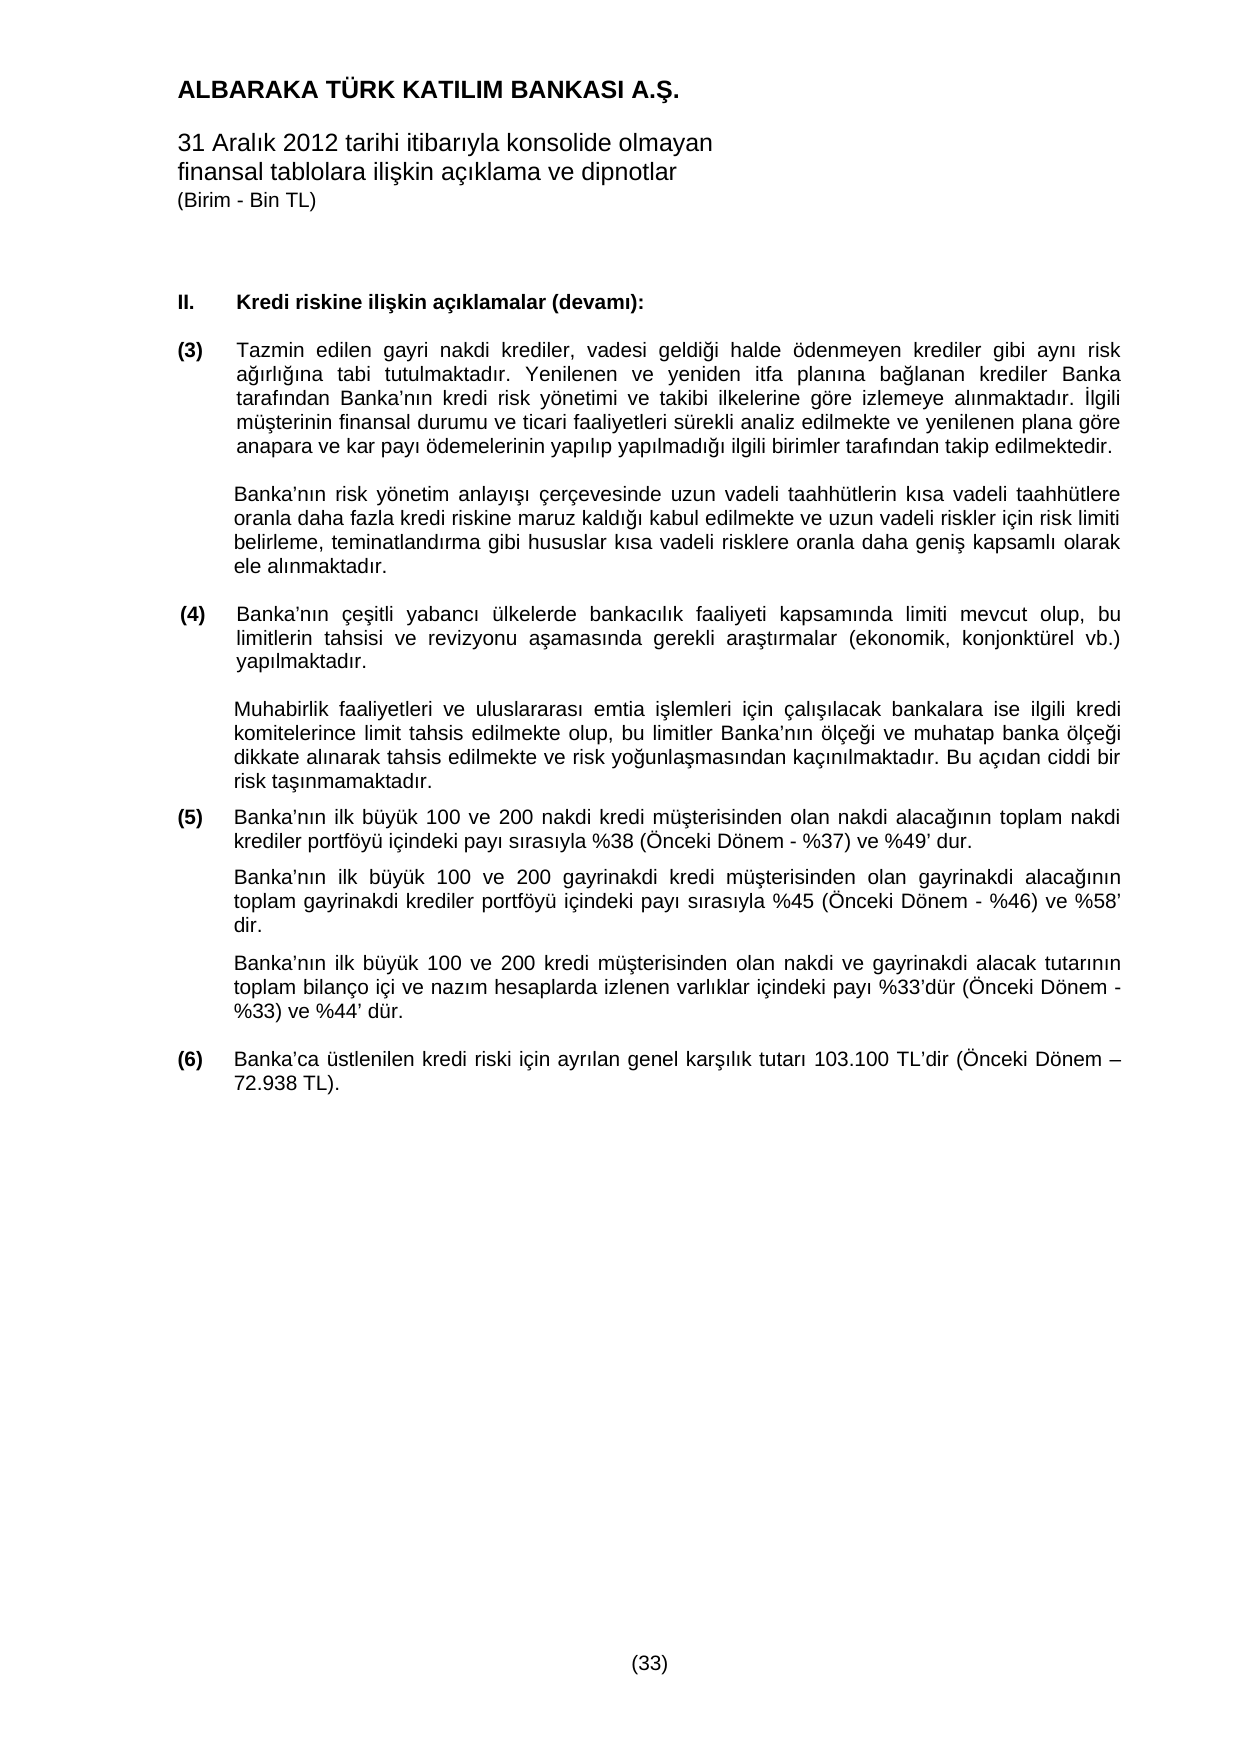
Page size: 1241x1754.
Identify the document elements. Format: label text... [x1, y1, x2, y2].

text Banka’nın ilk büyük 100 ve 200 kredi müşterisinden olan nakdi ve gayrinakdi alacak tutarının toplam bilanço içi ve nazım hesaplarda izlenen varlıklar içindeki payı %33’dür (Önceki Dönem - %33) ve %44’ dür. [233, 951, 1122, 1023]
text (4) Banka’nın çeşitli yabancı ülkelerde bankacılık faaliyeti kapsamında limiti mevcut olup, bu limitlerin tahsisi ve revizyonu aşamasında gerekli araştırmalar (ekonomik, konjonktürel vb.) yapılmaktadır. [180, 601, 1122, 673]
text Muhabirlik faaliyetleri ve uluslararası emtia işlemleri için çalışılacak bankalara ise ilgili kredi komitelerince limit tahsis edilmekte olup, bu limitler Banka’nın ölçeği ve muhatap banka ölçeği dikkate alınarak tahsis edilmekte ve risk yoğunlaşmasından kaçınılmaktadır. Bu açıdan ciddi bir risk taşınmamaktadır. [233, 697, 1122, 793]
text (6) Banka’ca üstlenilen kredi riski için ayrılan genel karşılık tutarı 103.100 TL’dir (Önceki Dönem – 72.938 TL). [177, 1047, 1122, 1095]
text Banka’nın risk yönetim anlayışı çerçevesinde uzun vadeli taahhütlerin kısa vadeli taahhütlere oranla daha fazla kredi riskine maruz kaldığı kabul edilmekte ve uzun vadeli riskler için risk limiti belirleme, teminatlandırma gibi hususlar kısa vadeli risklere oranla daha geniş kapsamlı olarak ele alınmaktadır. [233, 482, 1122, 577]
text Banka’nın ilk büyük 100 ve 200 gayrinakdi kredi müşterisinden olan gayrinakdi alacağının toplam gayrinakdi krediler portföyü içindeki payı sırasıyla %45 (Önceki Dönem - %46) ve %58’ dir. [233, 865, 1122, 937]
text II. Kredi riskine ilişkin açıklamalar (devamı): [177, 290, 1122, 314]
text (5) Banka’nın ilk büyük 100 ve 200 nakdi kredi müşterisinden olan nakdi alacağının toplam nakdi krediler portföyü içindeki payı sırasıyla %38 (Önceki Dönem - %37) ve %49’ dur. [177, 805, 1122, 853]
text (3) Tazmin edilen gayri nakdi krediler, vadesi geldiği halde ödenmeyen krediler gibi aynı risk ağırlığına tabi tutulmaktadır. Yenilenen ve yeniden itfa planına bağlanan krediler Banka tarafından Banka’nın kredi risk yönetimi ve takibi ilkelerine göre izlemeye alınmaktadır. İlgili müşterinin finansal durumu ve ticari faaliyetleri sürekli analiz edilmekte ve yenilenen plana göre anapara ve kar payı ödemelerinin yapılıp yapılmadığı ilgili birimler tarafından takip edilmektedir. [177, 338, 1122, 458]
